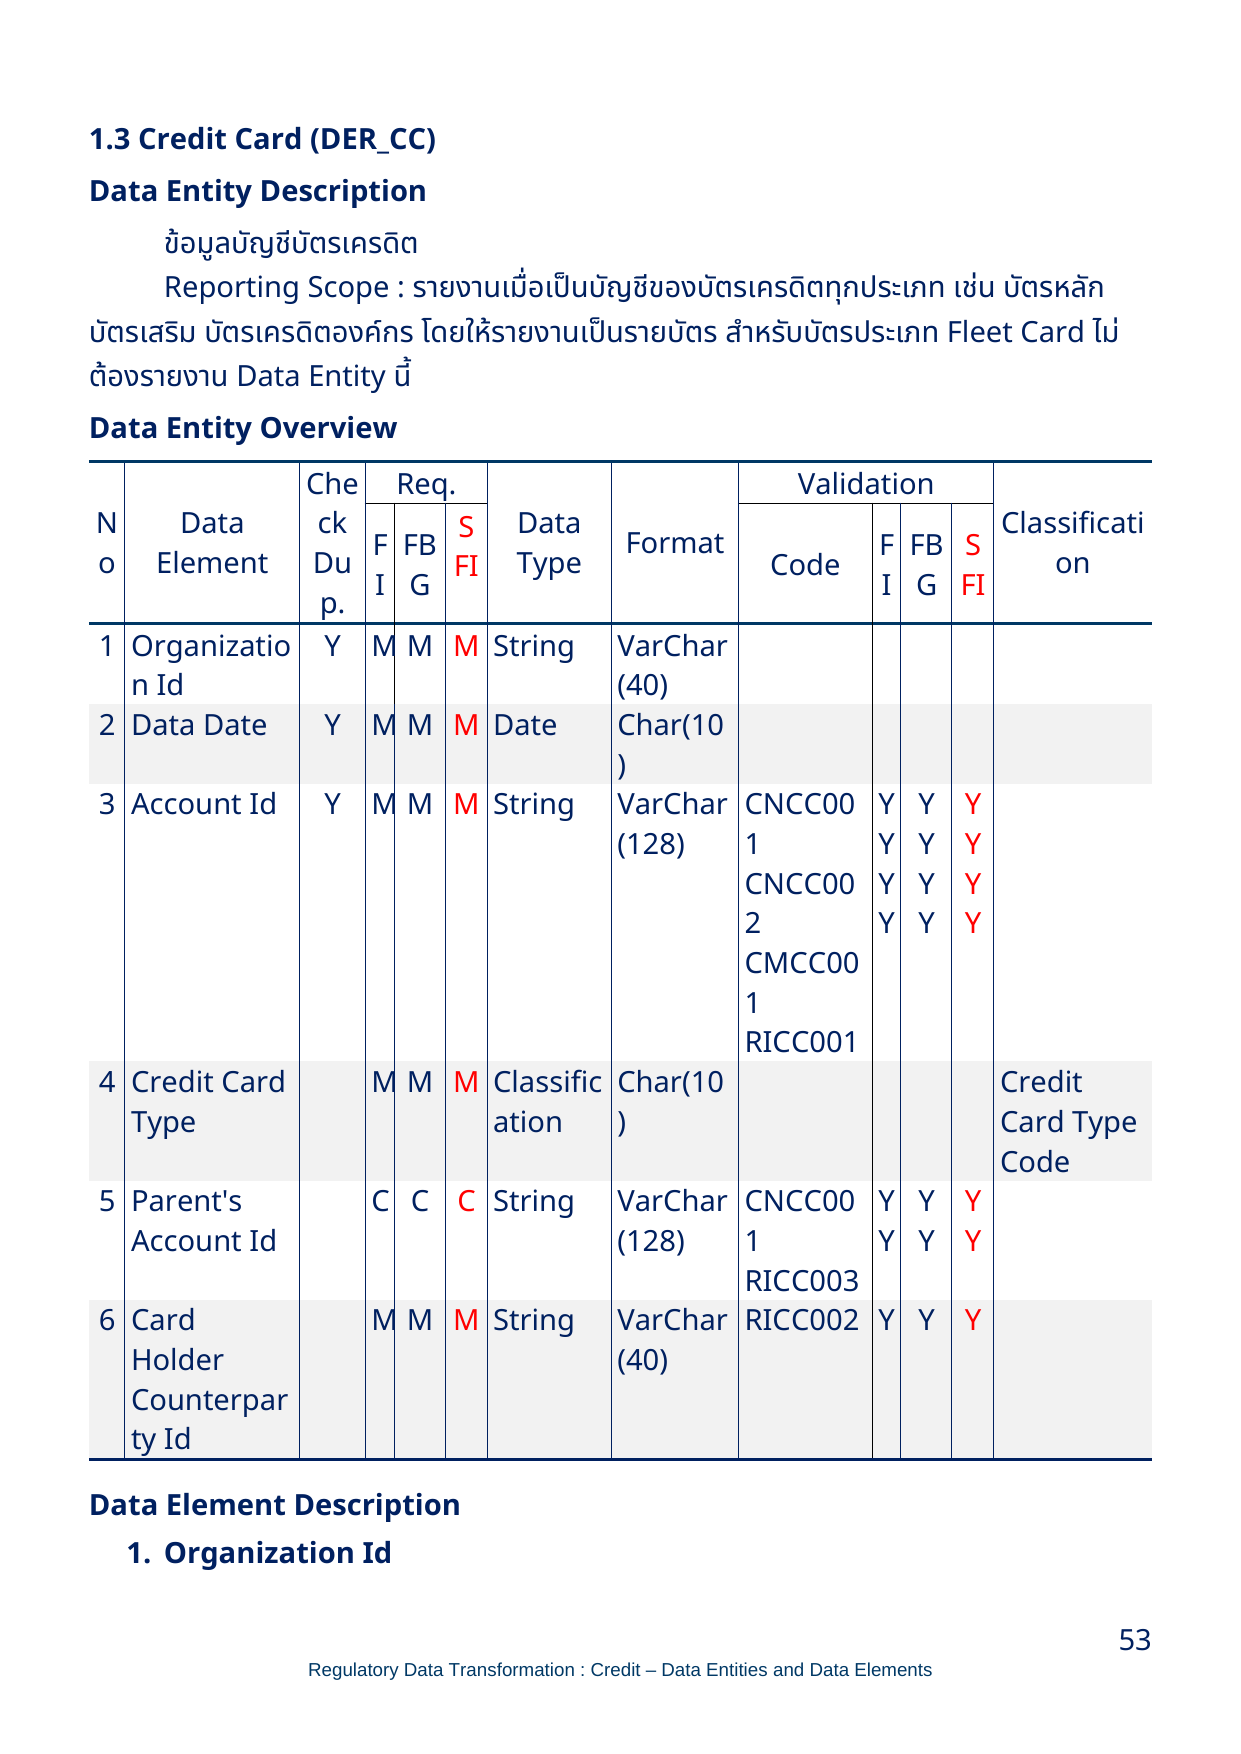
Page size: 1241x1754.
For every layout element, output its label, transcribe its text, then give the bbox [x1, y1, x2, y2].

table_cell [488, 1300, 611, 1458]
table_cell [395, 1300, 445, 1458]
subtitle 1.3 Credit Card (DER_CC) [89, 118, 1152, 158]
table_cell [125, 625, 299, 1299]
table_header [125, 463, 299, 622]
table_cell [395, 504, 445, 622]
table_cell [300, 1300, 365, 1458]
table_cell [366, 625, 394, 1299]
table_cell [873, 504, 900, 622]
text ข้อมูลบัญชีบัตรเครดิต [89, 222, 1152, 267]
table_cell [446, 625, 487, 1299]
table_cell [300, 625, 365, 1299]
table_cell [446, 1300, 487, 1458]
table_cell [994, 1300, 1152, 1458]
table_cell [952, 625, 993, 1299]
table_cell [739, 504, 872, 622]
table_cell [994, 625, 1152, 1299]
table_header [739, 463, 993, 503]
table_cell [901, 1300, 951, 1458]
text Data Entity Overview [89, 408, 1152, 447]
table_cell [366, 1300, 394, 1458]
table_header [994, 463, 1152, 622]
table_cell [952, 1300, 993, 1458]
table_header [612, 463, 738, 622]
text Reporting Scope : รายงานเมื่อเป็นบัญชีของบัตรเครดิตทุกประเภท เช่น บัตรหลัก บัตรเสริม บัตรเครดิตองค์กร โดยให้รายงานเป็นรายบัตร สำหรับบัตรประเภท Fleet Card ไม่ต้องรายงาน Data Entity นี้ [89, 267, 1152, 399]
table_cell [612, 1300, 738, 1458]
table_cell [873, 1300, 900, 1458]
text Data Entity Description [89, 170, 1152, 210]
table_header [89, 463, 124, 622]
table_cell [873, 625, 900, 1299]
list Organization Id [126, 1532, 1152, 1572]
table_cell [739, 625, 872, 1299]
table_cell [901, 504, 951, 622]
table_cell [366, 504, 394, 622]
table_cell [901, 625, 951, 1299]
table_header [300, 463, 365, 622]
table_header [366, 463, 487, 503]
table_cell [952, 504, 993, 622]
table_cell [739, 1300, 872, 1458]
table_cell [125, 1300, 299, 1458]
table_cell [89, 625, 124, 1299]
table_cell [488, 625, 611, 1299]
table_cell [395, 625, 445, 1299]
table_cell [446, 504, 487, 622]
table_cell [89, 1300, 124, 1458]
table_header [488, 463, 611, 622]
text Data Element Description [89, 1484, 1152, 1524]
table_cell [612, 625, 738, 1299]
